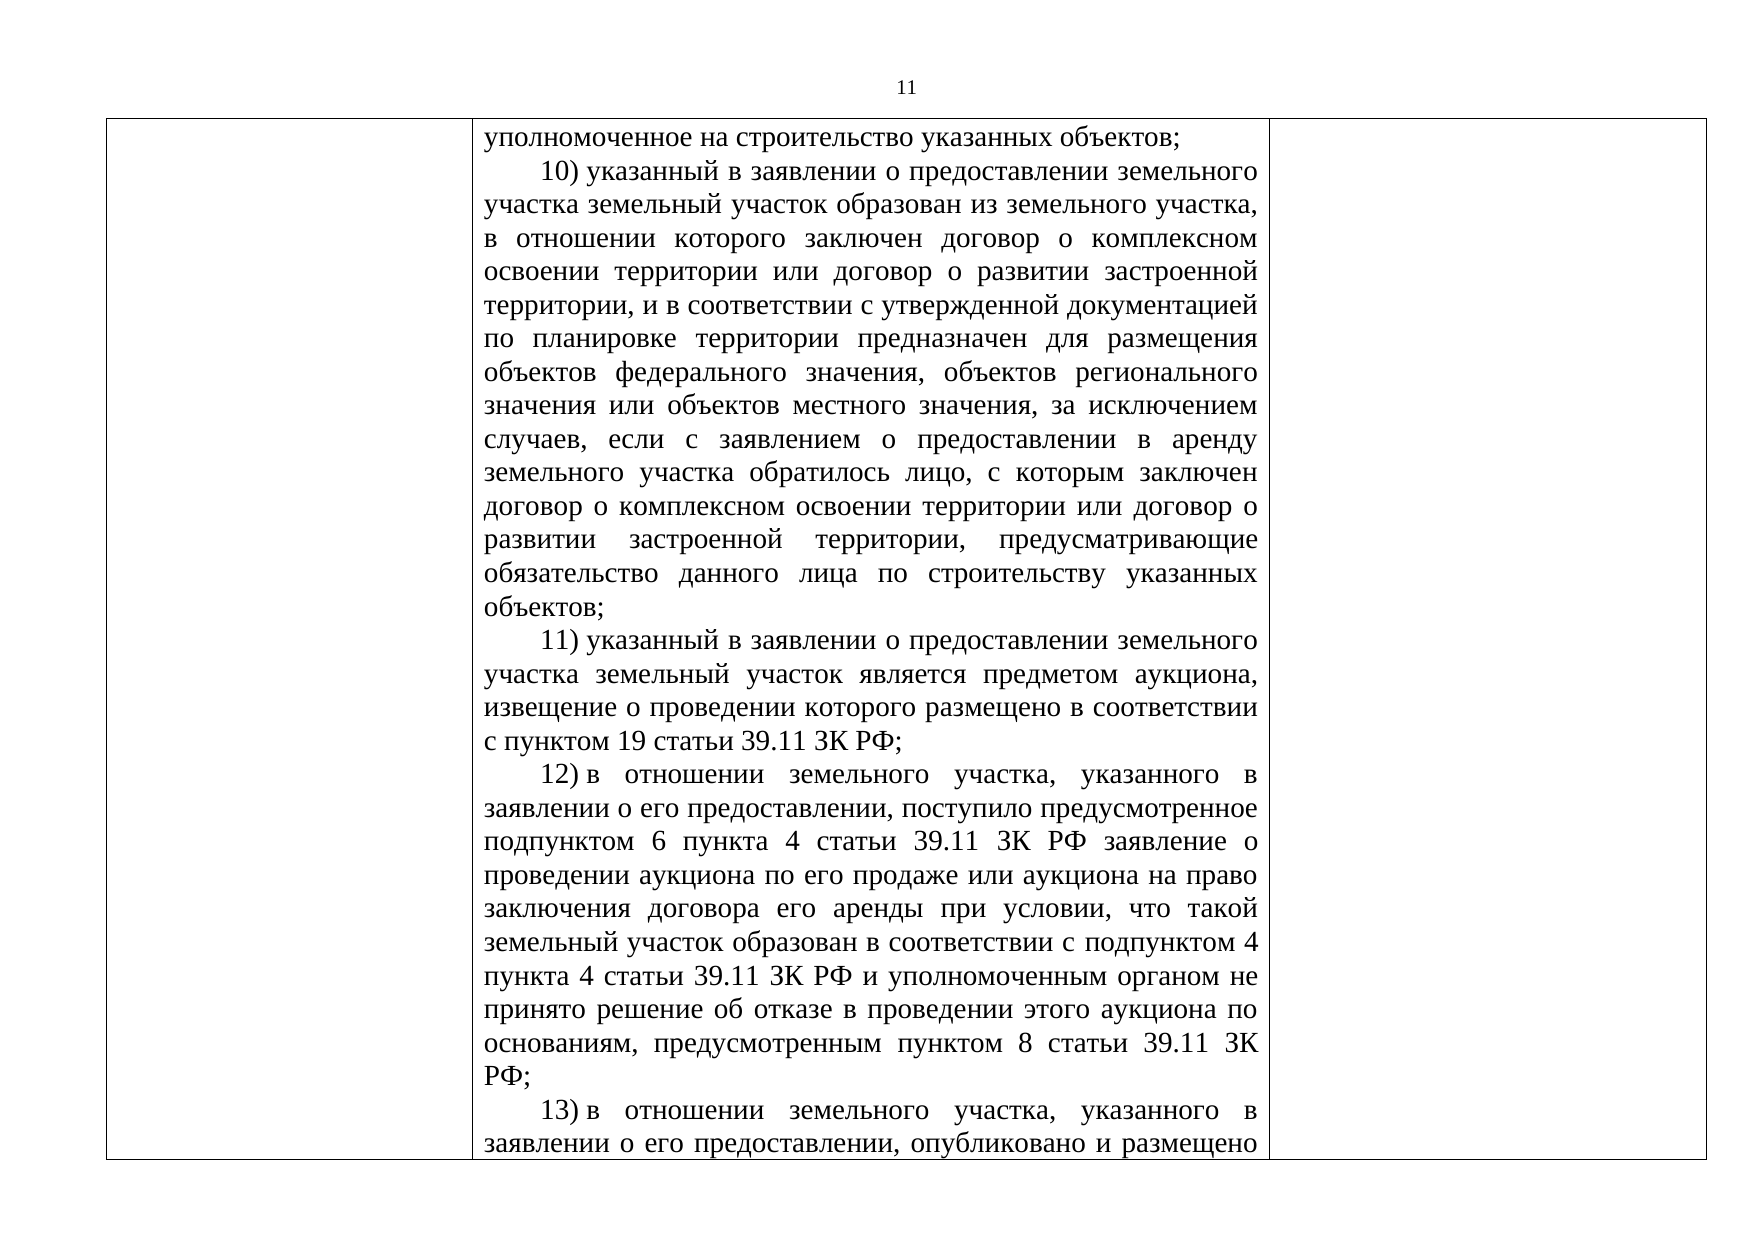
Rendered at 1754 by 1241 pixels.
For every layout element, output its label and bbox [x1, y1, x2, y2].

table_cell [473, 119, 1269, 1159]
table_cell [107, 119, 472, 1159]
table_cell [1270, 119, 1706, 1159]
